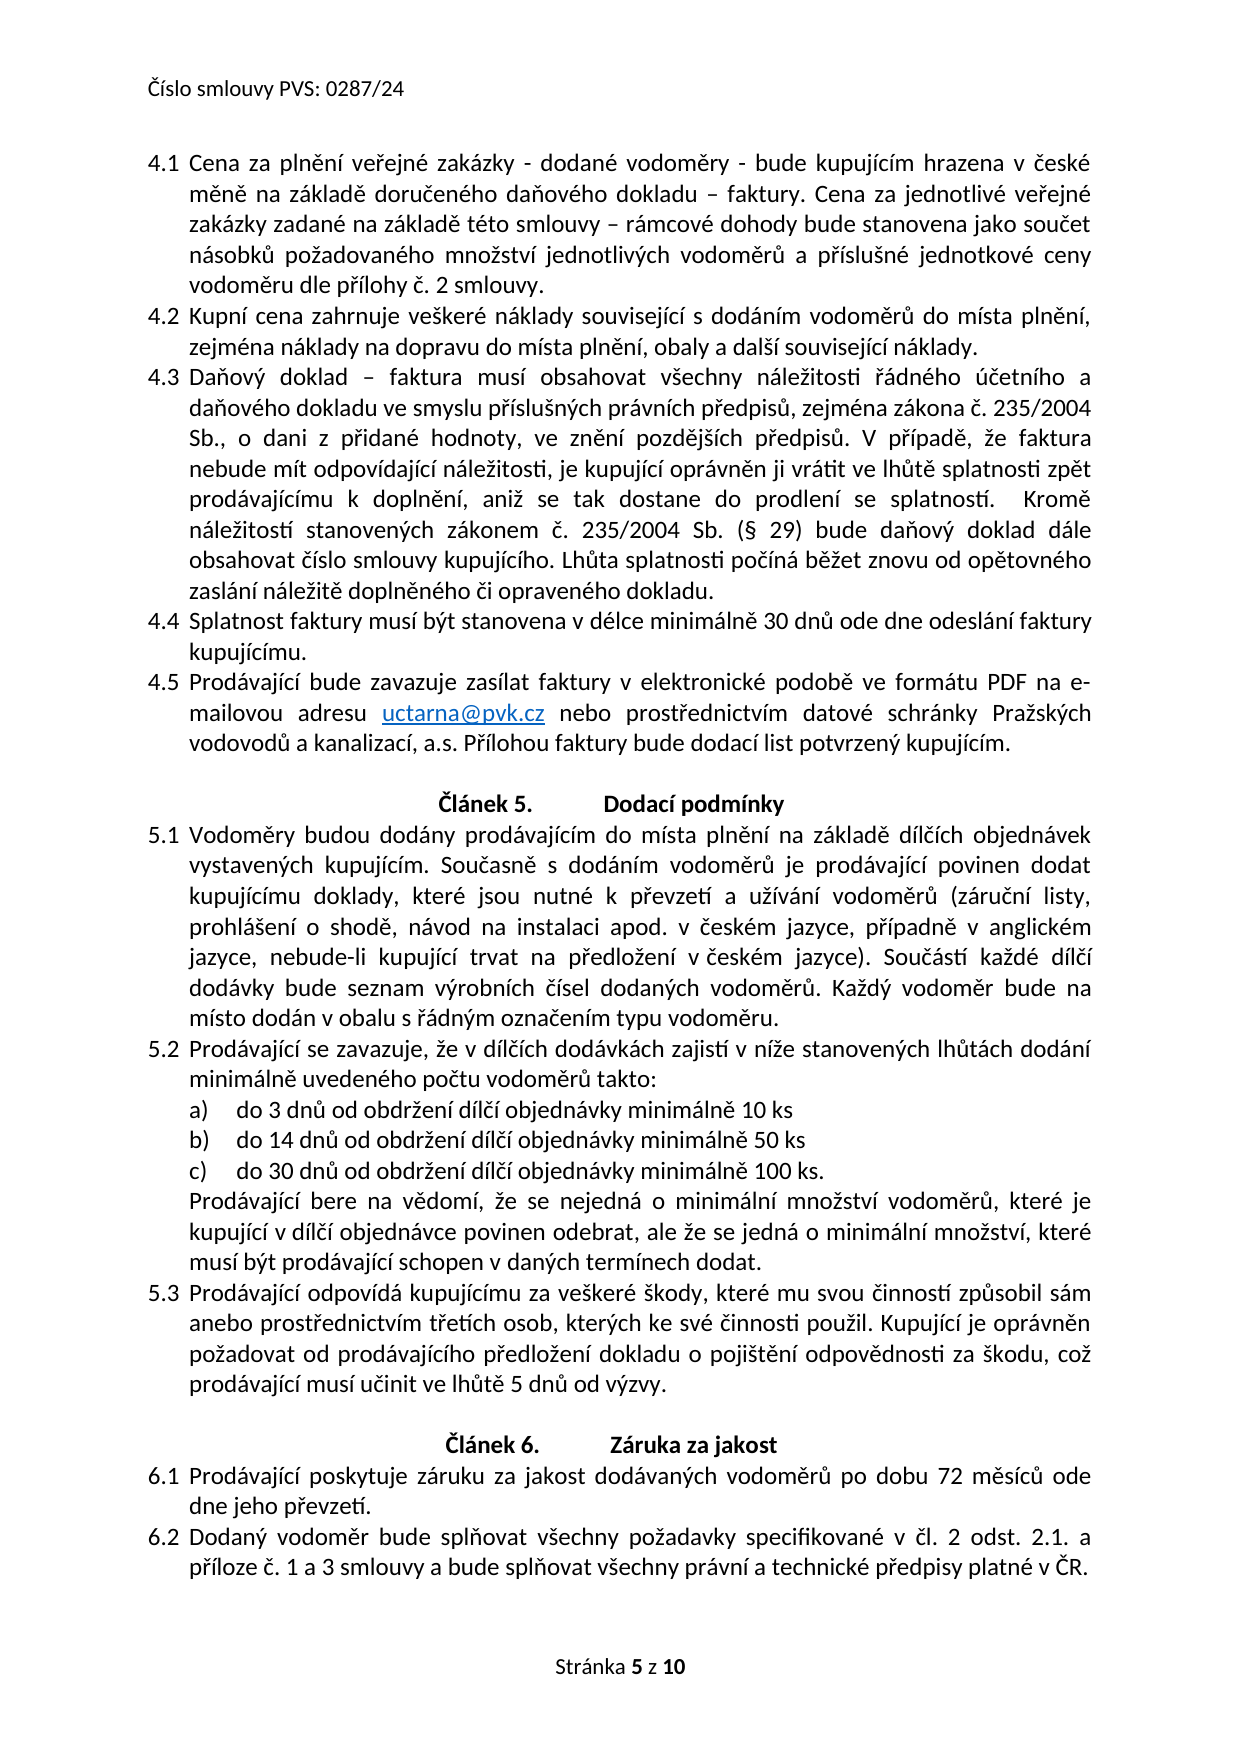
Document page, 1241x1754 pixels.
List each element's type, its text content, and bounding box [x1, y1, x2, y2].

list Splatnost faktury musí být stanovena v délce minimálně 30 dnů ode dne odeslání faktury kupujícímu. [148, 605, 1093, 666]
list Vodoměry budou dodány prodávajícím do místa plnění na základě dílčích objednávek vystavených kupujícím. Současně s dodáním vodoměrů je prodávající povinen dodat kupujícímu doklady, které jsou nutné k převzetí a užívání vodoměrů (záruční listy, prohlášení o shodě, návod na instalaci apod. v českém jazyce, případně v anglickém jazyce, nebude-li kupující trvat na předložení v českém jazyce). Součástí každé dílčí dodávky bude seznam výrobních čísel dodaných vodoměrů. Každý vodoměr bude na místo dodán v obalu s řádným označením typu vodoměru. [148, 819, 1093, 1033]
list do 30 dnů od obdržení dílčí objednávky minimálně 100 ks. [189, 1155, 1093, 1185]
list do 14 dnů od obdržení dílčí objednávky minimálně 50 ks [189, 1124, 1093, 1155]
list Kupní cena zahrnuje veškeré náklady související s dodáním vodoměrů do místa plnění, zejména náklady na dopravu do místa plnění, obaly a další související náklady. [148, 300, 1093, 361]
list Cena za plnění veřejné zakázky - dodané vodoměry - bude kupujícím hrazena v české měně na základě doručeného daňového dokladu – faktury. Cena za jednotlivé veřejné zakázky zadané na základě této smlouvy – rámcové dohody bude stanovena jako součet násobků požadovaného množství jednotlivých vodoměrů a příslušné jednotkové ceny vodoměru dle přílohy č. 2 smlouvy. [148, 148, 1093, 300]
list Prodávající poskytuje záruku za jakost dodávaných vodoměrů po dobu 72 měsíců ode dne jeho převzetí. [148, 1460, 1093, 1521]
list do 3 dnů od obdržení dílčí objednávky minimálně 10 ks [189, 1094, 1093, 1124]
list Prodávající odpovídá kupujícímu za veškeré škody, které mu svou činností způsobil sám anebo prostřednictvím třetích osob, kterých ke své činnosti použil. Kupující je oprávněn požadovat od prodávajícího předložení dokladu o pojištění odpovědnosti za škodu, což prodávající musí učinit ve lhůtě 5 dnů od výzvy. [148, 1277, 1093, 1399]
list Dodací podmínky [178, 788, 1093, 819]
list Daňový doklad – faktura musí obsahovat všechny náležitosti řádného účetního a daňového dokladu ve smyslu příslušných právních předpisů, zejména zákona č. 235/2004 Sb., o dani z přidané hodnoty, ve znění pozdějších předpisů. V případě, že faktura nebude mít odpovídající náležitosti, je kupující oprávněn ji vrátit ve lhůtě splatnosti zpět prodávajícímu k doplnění, aniž se tak dostane do prodlení se splatností. Kromě náležitostí stanovených zákonem č. 235/2004 Sb. (§ 29) bude daňový doklad dále obsahovat číslo smlouvy kupujícího. Lhůta splatnosti počíná běžet znovu od opětovného zaslání náležitě doplněného či opraveného dokladu. [148, 361, 1093, 605]
list Dodaný vodoměr bude splňovat všechny požadavky specifikované v čl. 2 odst. 2.1. a příloze č. 1 a 3 smlouvy a bude splňovat všechny právní a technické předpisy platné v ČR. [148, 1521, 1093, 1582]
list Prodávající bere na vědomí, že se nejedná o minimální množství vodoměrů, které je kupující v dílčí objednávce povinen odebrat, ale že se jedná o minimální množství, které musí být prodávající schopen v daných termínech dodat. [189, 1185, 1093, 1277]
list Prodávající bude zavazuje zasílat faktury v elektronické podobě ve formátu PDF na e-mailovou adresu uctarna@pvk.cz nebo prostřednictvím datové schránky Pražských vodovodů a kanalizací, a.s. Přílohou faktury bude dodací list potvrzený kupujícím. [148, 666, 1093, 758]
list Záruka za jakost [178, 1429, 1093, 1460]
list Prodávající se zavazuje, že v dílčích dodávkách zajistí v níže stanovených lhůtách dodání minimálně uvedeného počtu vodoměrů takto: [148, 1033, 1093, 1094]
